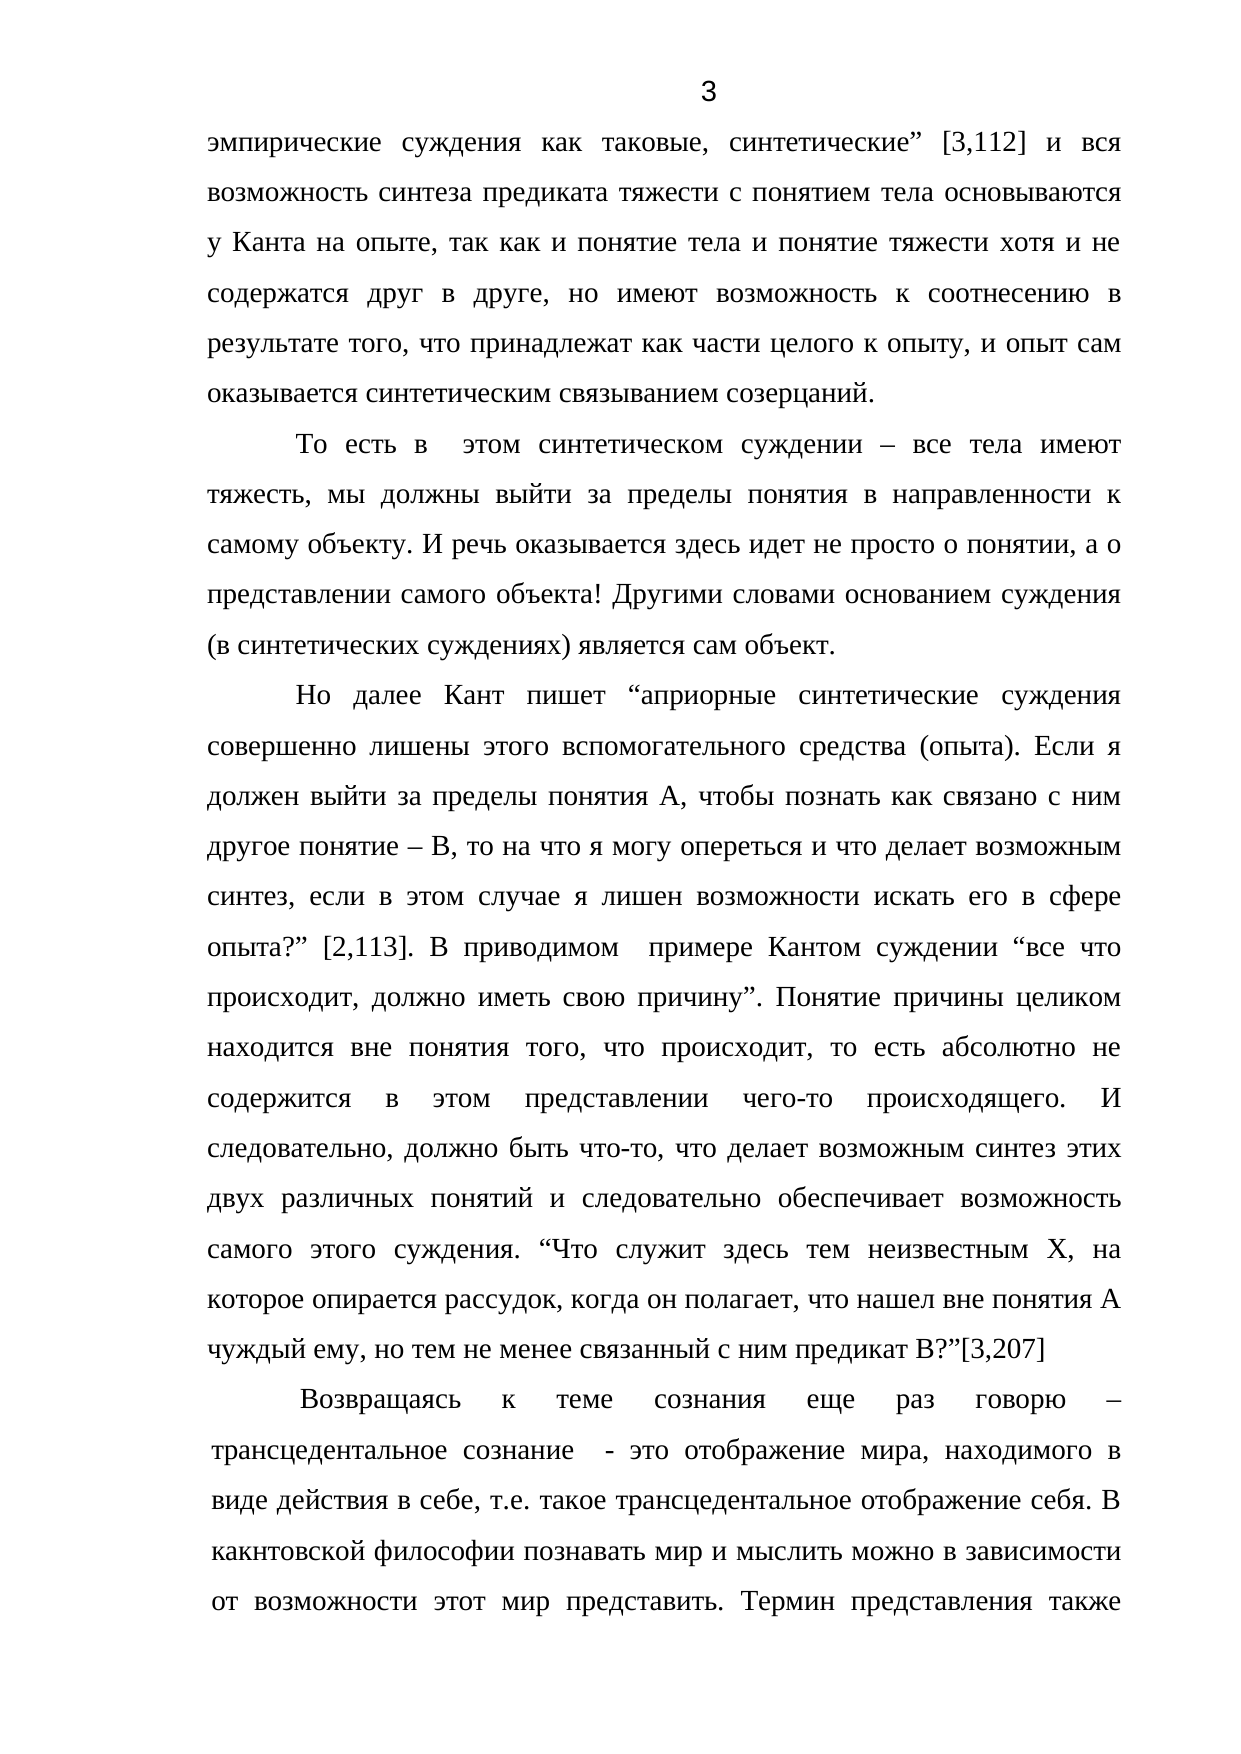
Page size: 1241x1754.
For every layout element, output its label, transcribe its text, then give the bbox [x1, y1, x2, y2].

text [211, 1382, 1122, 1617]
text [207, 124, 1122, 409]
text То есть в этом синтетическом суждении – все тела имеют тяжесть, мы должны выйти за пределы понятия в направленности к самому объекту. И речь оказывается здесь идет не просто о понятии, а о представлении самого объекта! Другими словами основанием суждения (в синтетических суждениях) является сам объект. [207, 426, 1122, 661]
text Но далее Кант пишет “априорные синтетические суждения совершенно лишены этого вспомогательного средства (опыта). Если я должен выйти за пределы понятия А, чтобы познать как связано с ним другое понятие – В, то на что я могу опереться и что делает возможным синтез, если в этом случае я лишен возможности искать его в сфере опыта?” [2,113]. В приводимом примере Кантом суждении “все что происходит, должно иметь свою причину”. Понятие причины целиком находится вне понятия того, что происходит, то есть абсолютно не содержится в этом представлении чего-то происходящего. И следовательно, должно быть что-то, что делает возможным синтез этих двух различных понятий и следовательно обеспечивает возможность самого этого суждения. “Что служит здесь тем неизвестным Х, на которое опирается рассудок, когда он полагает, что нашел вне понятия А чуждый ему, но тем не менее связанный с ним предикат В?”[3,207] [207, 677, 1122, 1365]
